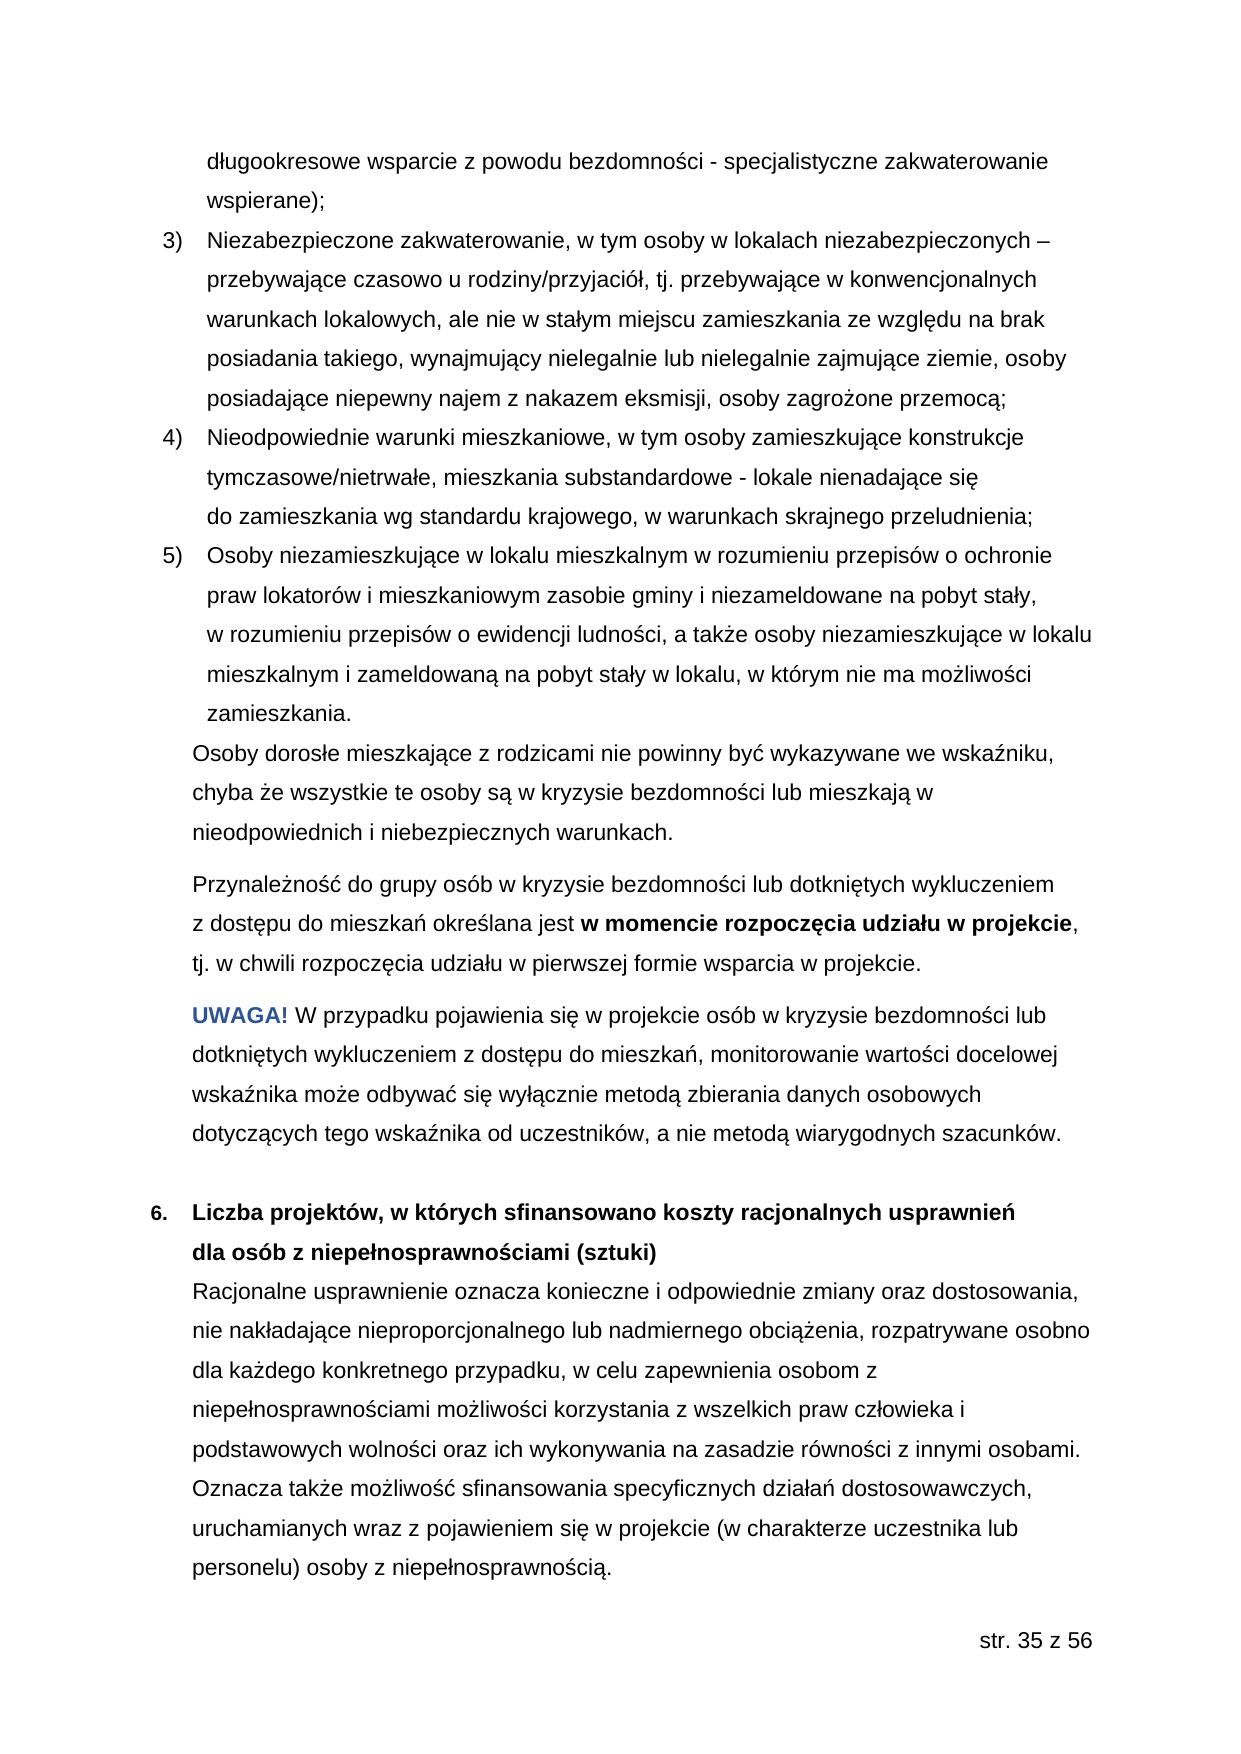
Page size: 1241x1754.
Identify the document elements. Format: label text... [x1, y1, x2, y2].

text Osoby dorosłe mieszkające z rodzicami nie powinny być wykazywane we wskaźniku, chyba że wszystkie te osoby są w kryzysie bezdomności lub mieszkają w nieodpowiednich i niebezpiecznych warunkach. [192, 740, 1093, 845]
list Niezabezpieczone zakwaterowanie, w tym osoby w lokalach niezabezpieczonych – przebywające czasowo u rodziny/przyjaciół, tj. przebywające w konwencjonalnych warunkach lokalowych, ale nie w stałym miejscu zamieszkania ze względu na brak posiadania takiego, wynajmujący nielegalnie lub nielegalnie zajmujące ziemie, osoby posiadające niepewny najem z nakazem eksmisji, osoby zagrożone przemocą; [162, 227, 1093, 411]
list Nieodpowiednie warunki mieszkaniowe, w tym osoby zamieszkujące konstrukcje tymczasowe/nietrwałe, mieszkania substandardowe - lokale nienadające się do zamieszkania wg standardu krajowego, w warunkach skrajnego przeludnienia; [162, 424, 1093, 529]
text UWAGA! W przypadku pojawienia się w projekcie osób w kryzysie bezdomności lub dotkniętych wykluczeniem z dostępu do mieszkań, monitorowanie wartości docelowej wskaźnika może odbywać się wyłącznie metodą zbierania danych osobowych dotyczących tego wskaźnika od uczestników, a nie metodą wiarygodnych szacunków. [192, 1002, 1093, 1146]
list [162, 148, 1093, 213]
list Liczba projektów, w których sfinansowano koszty racjonalnych usprawnień dla osób z niepełnosprawnościami (sztuki) [150, 1199, 1093, 1265]
text Oznacza także możliwość sfinansowania specyficznych działań dostosowawczych, uruchamianych wraz z pojawieniem się w projekcie (w charakterze uczestnika lub personelu) osoby z niepełnosprawnością. [192, 1475, 1093, 1581]
text Przynależność do grupy osób w kryzysie bezdomności lub dotkniętych wykluczeniem z dostępu do mieszkań określana jest w momencie rozpoczęcia udziału w projekcie, tj. w chwili rozpoczęcia udziału w pierwszej formie wsparcia w projekcie. [192, 871, 1093, 976]
list Osoby niezamieszkujące w lokalu mieszkalnym w rozumieniu przepisów o ochronie praw lokatorów i mieszkaniowym zasobie gminy i niezameldowane na pobyt stały, w rozumieniu przepisów o ewidencji ludności, a także osoby niezamieszkujące w lokalu mieszkalnym i zameldowaną na pobyt stały w lokalu, w którym nie ma możliwości zamieszkania. [162, 542, 1093, 727]
text Racjonalne usprawnienie oznacza konieczne i odpowiednie zmiany oraz dostosowania, nie nakładające nieproporcjonalnego lub nadmiernego obciążenia, rozpatrywane osobno dla każdego konkretnego przypadku, w celu zapewnienia osobom z niepełnosprawnościami możliwości korzystania z wszelkich praw człowieka i podstawowych wolności oraz ich wykonywania na zasadzie równości z innymi osobami. [192, 1278, 1093, 1462]
